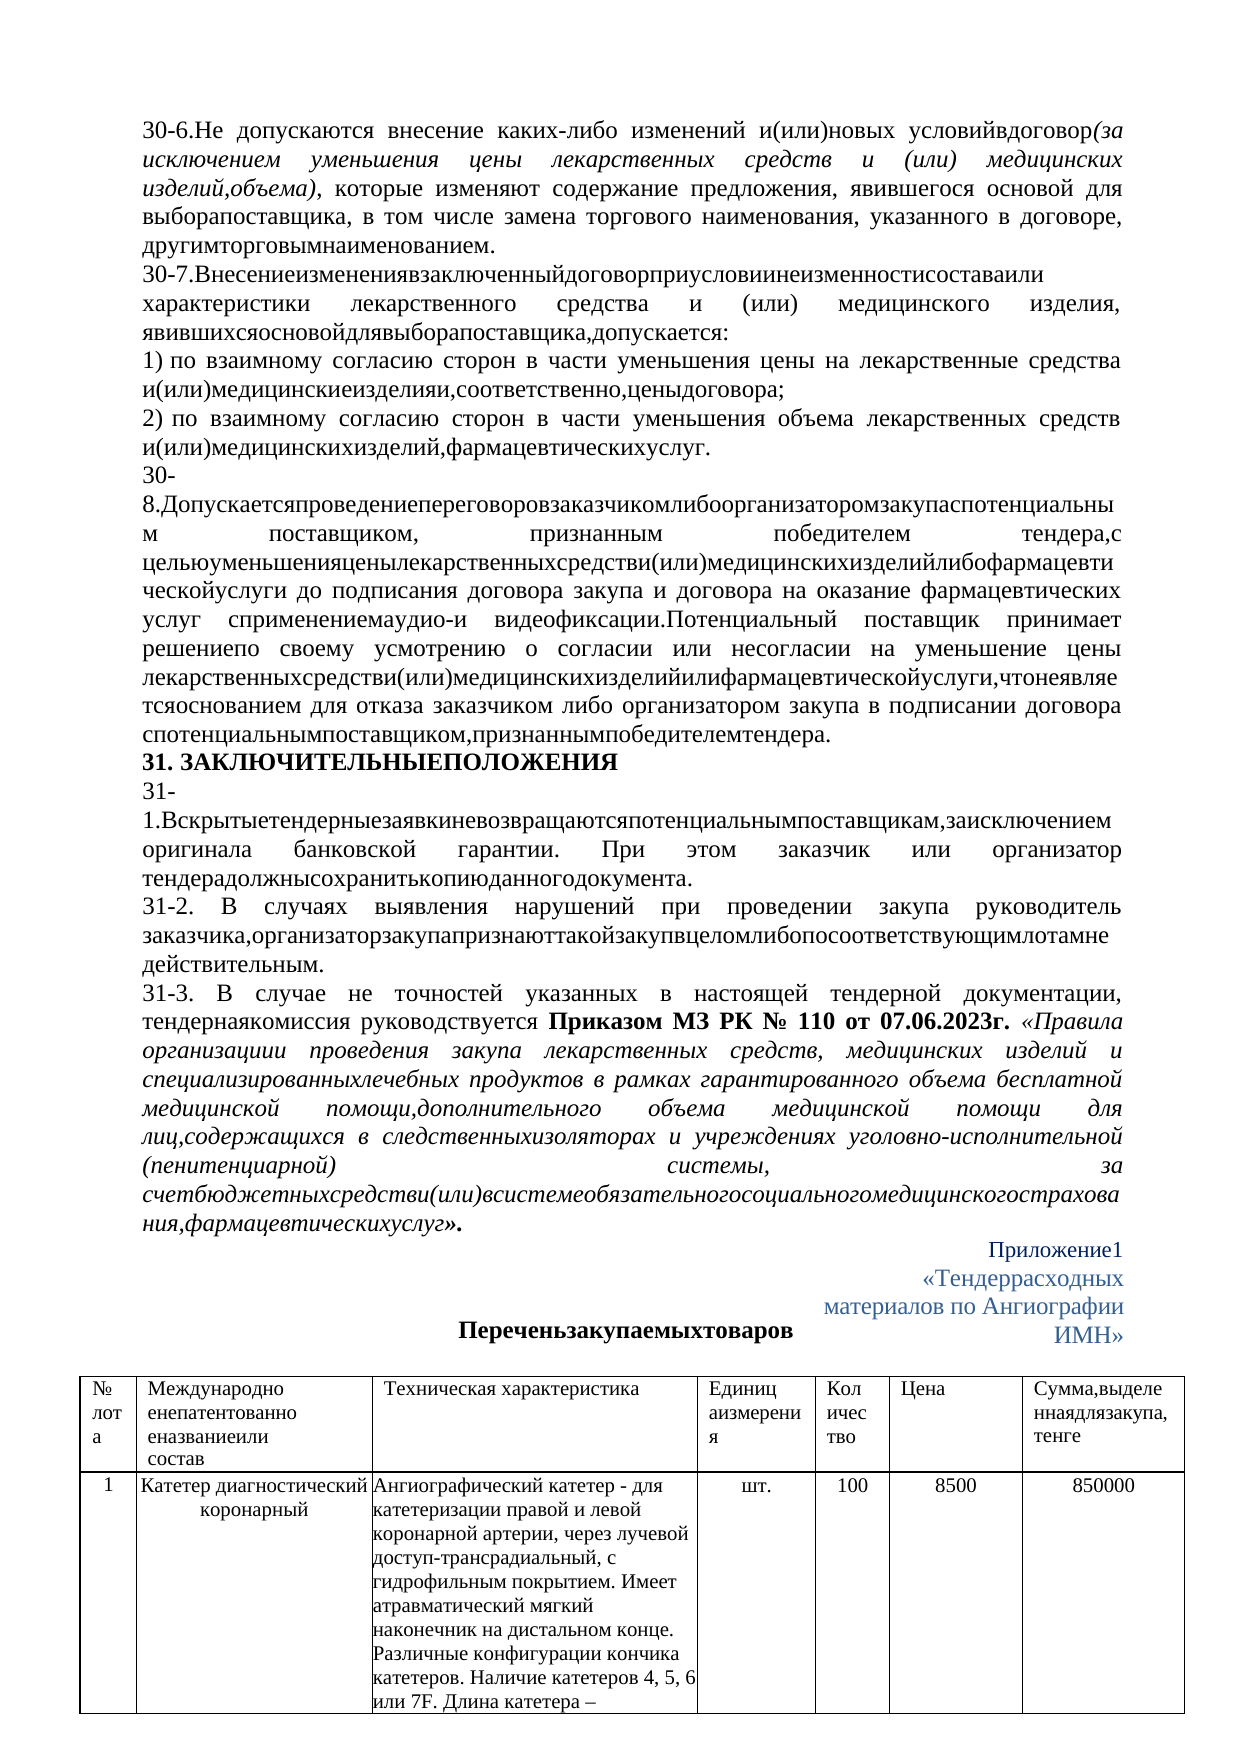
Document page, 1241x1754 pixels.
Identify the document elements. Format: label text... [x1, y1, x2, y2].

table_header Техническая характеристика [373, 1377, 697, 1471]
list по взаимному согласию сторон в части уменьшения цены на лекарственные средства и(или)медицинскиеизделияи,соответственно,ценыдоговора; [142, 346, 1122, 403]
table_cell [373, 1473, 697, 1713]
text Переченьзакупаемыхтоваров [458, 1315, 806, 1344]
table_cell 8500 [890, 1473, 1022, 1713]
table_cell шт. [698, 1473, 815, 1713]
text 30-7.Внесениеизменениявзаключенныйдоговорприусловиинеизменностисоставаили характеристики лекарственного средства и (или) медицинского изделия, явившихсяосновойдлявыборапоставщика,допускается: [142, 259, 1121, 346]
text «Тендеррасходных материалов по Ангиографии ИМН» [810, 1263, 1124, 1349]
table_header Цена [890, 1377, 1022, 1471]
list по взаимному согласию сторон в части уменьшения объема лекарственных средств и(или)медицинскихизделий,фармацевтическихуслуг. [142, 403, 1121, 461]
table_header Единицаизмерения [698, 1377, 815, 1471]
table_header Международноенепатентованноеназваниеили состав [137, 1377, 372, 1471]
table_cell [137, 1473, 372, 1713]
text 31-2. В случаях выявления нарушений при проведении закупа руководитель заказчика,организаторзакупапризнаюттакойзакупвцеломлибопосоответствующимлотамнедействительным. [142, 891, 1122, 978]
text 31-3. В случае не точностей указанных в настоящей тендерной документации, тендернаякомиссия руководствуется Приказом МЗ РК № 110 от 07.06.2023г. «Правила организациии проведения закупа лекарственных средств, медицинских изделий и специализированныхлечебных продуктов в рамках гарантированного объема бесплатной медицинской помощи,дополнительного объема медицинской помощи для лиц,содержащихся в следственныхизоляторах и учреждениях уголовно-исполнительной (пенитенциарной) системы, за счетбюджетныхсредстви(или)всистемеобязательногосоциальногомедицинскогострахования,фармацевтическихуслуг». [142, 978, 1123, 1236]
text 30-6.Не допускаются внесение каких-либо изменений и(или)новых условийвдоговор(за исключением уменьшения цены лекарственных средств и (или) медицинских изделий,объема), которые изменяют содержание предложения, явившегося основой для выборапоставщика, в том числе замена торгового наименования, указанного в договоре, другимторговымнаименованием. [142, 115, 1123, 259]
table_cell 1 [81, 1473, 136, 1713]
table_header Сумма,выделеннаядлязакупа, тенге [1023, 1377, 1184, 1471]
table_cell 850000 [1023, 1473, 1184, 1713]
table_header Количество [816, 1377, 889, 1471]
table_cell 100 [816, 1473, 889, 1713]
table_header №лота [81, 1377, 136, 1471]
text 30-8.Допускаетсяпроведениепереговоровзаказчикомлибоорганизаторомзакупаспотенциальным поставщиком, признанным победителем тендера,с цельюуменьшенияценылекарственныхсредстви(или)медицинскихизделийлибофармацевтическойуслуги до подписания договора закупа и договора на оказание фармацевтических услуг сприменениемаудио-и видеофиксации.Потенциальный поставщик принимает решениепо своему усмотрению о согласии или несогласии на уменьшение цены лекарственныхсредстви(или)медицинскихизделийилифармацевтическойуслуги,чтонеявляетсяоснованием для отказа заказчиком либо организатором закупа в подписании договора спотенциальнымпоставщиком,признаннымпобедителемтендера. [142, 461, 1122, 748]
text 31-1.Вскрытыетендерныезаявкиневозвращаютсяпотенциальнымпоставщикам,заисключением оригинала банковской гарантии. При этом заказчик или организатор тендерадолжнысохранитькопиюданногодокумента. [142, 776, 1123, 891]
text Приложение1 [810, 1236, 1123, 1262]
list ЗАКЛЮЧИТЕЛЬНЫЕПОЛОЖЕНИЯ [142, 748, 1196, 776]
